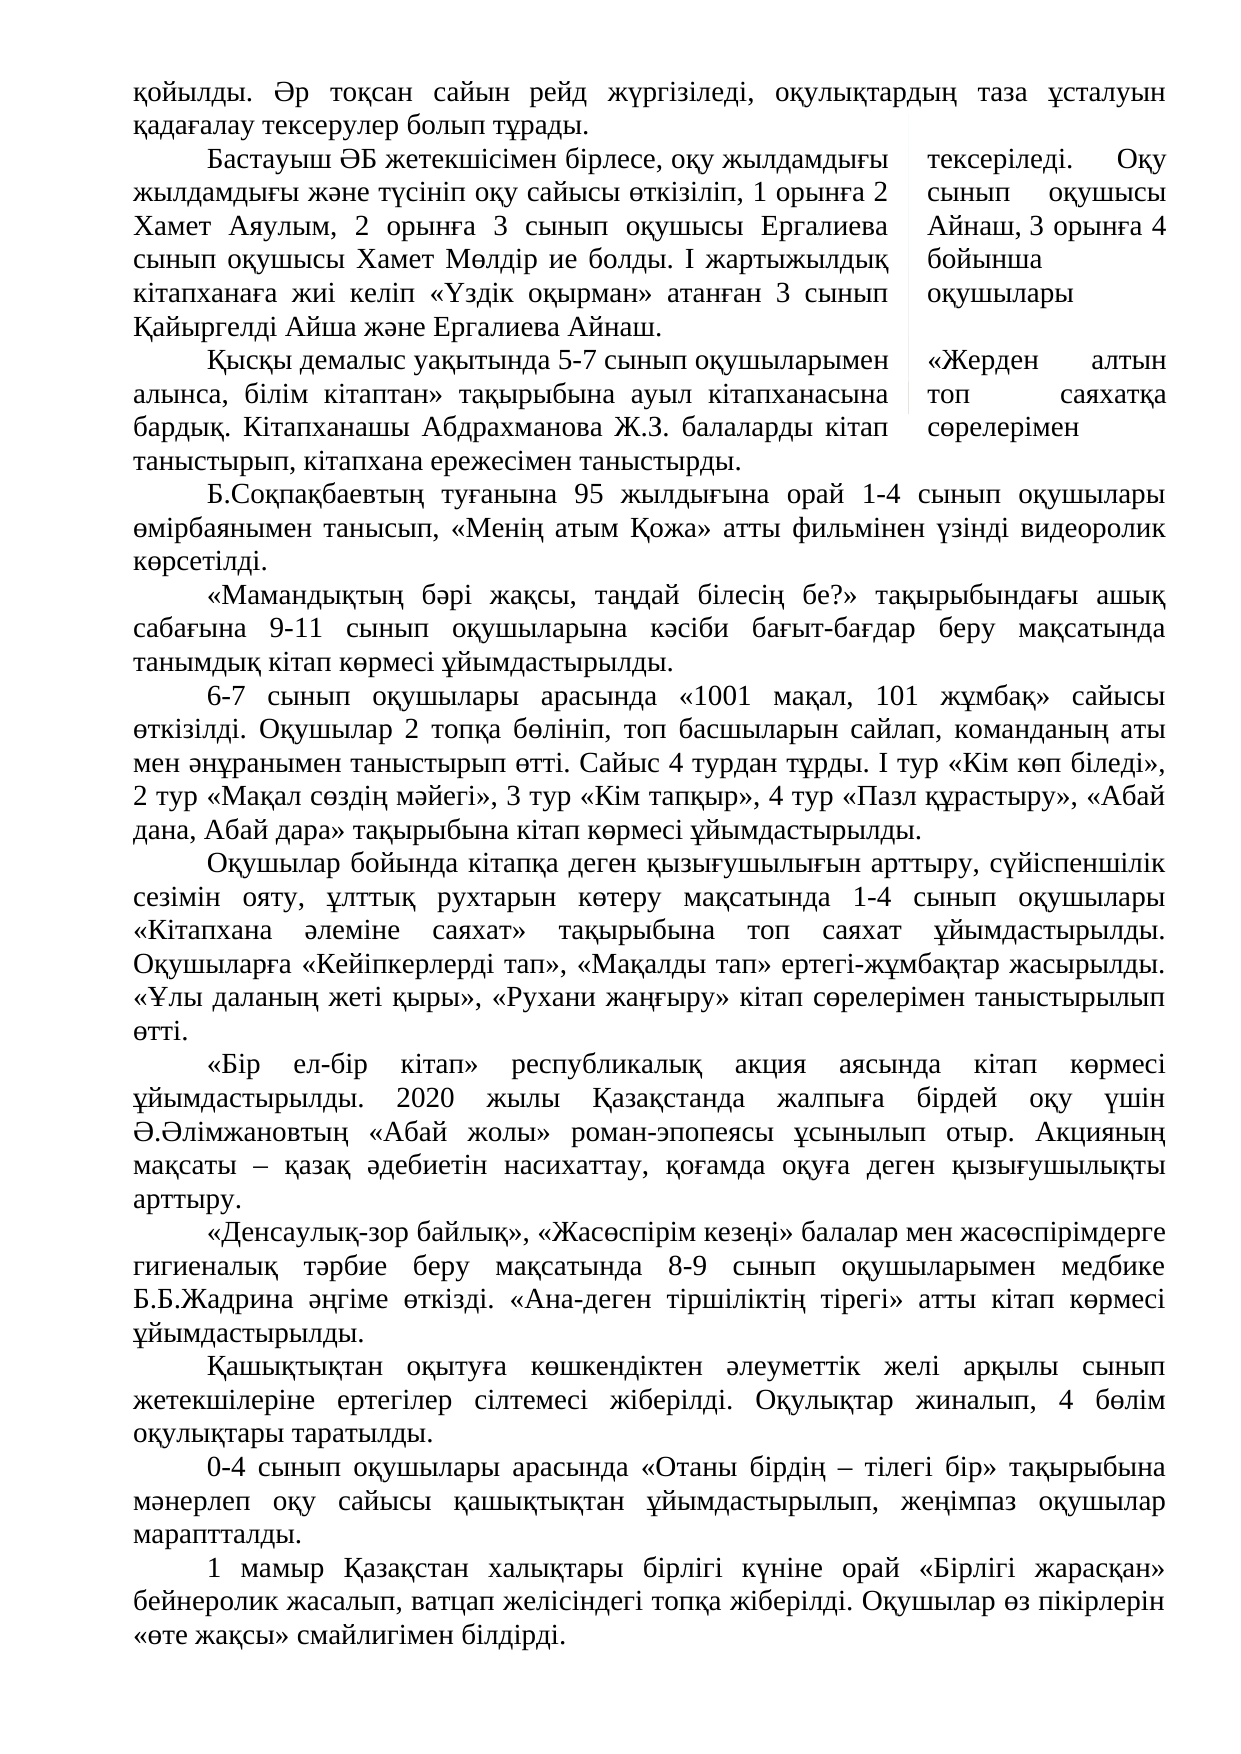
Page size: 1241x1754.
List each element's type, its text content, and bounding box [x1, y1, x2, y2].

text Қысқы демалыс уақытында 5-7 сынып оқушыларымен «Жерден алтын алынса, білім кітаптан» тақырыбына ауыл кітапханасына топ саяхатқа бардық. Кітапханашы Абдрахманова Ж.З. балаларды кітап сөрелерімен таныстырып, кітапхана ережесімен таныстырды. [133, 342, 1167, 476]
text Б.Соқпақбаевтың туғанына 95 жылдығына орай 1-4 сынып оқушылары өмірбаянымен танысып, «Менің атым Қожа» атты фильмінен үзінді видеоролик көрсетілді. [133, 476, 1167, 577]
text 0-4 сынып оқушылары арасында «Отаны бірдің – тілегі бір» тақырыбына мәнерлеп оқу сайысы қашықтықтан ұйымдастырылып, жеңімпаз оқушылар мараптталды. [133, 1449, 1167, 1550]
text «Бір ел-бір кітап» республикалық акция аясында кітап көрмесі ұйымдастырылды. 2020 жылы Қазақстанда жалпыға бірдей оқу үшін Ә.Әлімжановтың «Абай жолы» роман-эпопеясы ұсынылып отыр. Акцияның мақсаты – қазақ әдебиетін насихаттау, қоғамда оқуға деген қызығушылықты арттыру. [133, 1047, 1167, 1214]
text Бастауыш ӘБ жетекшісімен бірлесе, оқу жылдамдығы тексеріледі. Оқу жылдамдығы және түсініп оқу сайысы өткізіліп, 1 орынға 2 сынып оқушысы Хамет Аяулым, 2 орынға 3 сынып оқушысы Ергалиева Айнаш, 3 орынға 4 сынып оқушысы Хамет Мөлдір ие болды. І жартыжылдық бойынша кітапханаға жиі келіп «Үздік оқырман» атанған 3 сынып оқушылары Қайыргелді Айша және Ергалиева Айнаш. [133, 141, 908, 342]
text Бастауыш ӘБ жетекшісімен бірлесе, оқу жылдамдығы тексеріледі. Оқу жылдамдығы және түсініп оқу сайысы өткізіліп, 1 орынға 2 сынып оқушысы Хамет Аяулым, 2 орынға 3 сынып оқушысы Ергалиева Айнаш, 3 орынға 4 сынып оқушысы Хамет Мөлдір ие болды. І жартыжылдық бойынша кітапханаға жиі келіп «Үздік оқырман» атанған 3 сынып оқушылары Қайыргелді Айша және Ергалиева Айнаш. [909, 141, 1167, 342]
text Оқушылар бойында кітапқа деген қызығушылығын арттыру, сүйіспеншілік сезімін ояту, ұлттық рухтарын көтеру мақсатында 1-4 сынып оқушылары «Кітапхана әлеміне саяхат» тақырыбына топ саяхат ұйымдастырылды. Оқушыларға «Кейіпкерлерді тап», «Мақалды тап» ертегі-жұмбақтар жасырылды. «Ұлы даланың жеті қыры», «Рухани жаңғыру» кітап сөрелерімен таныстырылып өтті. [133, 845, 1167, 1047]
text 1 мамыр Қазақстан халықтары бірлігі күніне орай «Бірлігі жарасқан» бейнеролик жасалып, ватцап желісіндегі топқа жіберілді. Оқушылар өз пікірлерін «өте жақсы» смайлигімен білдірді. [133, 1550, 1167, 1650]
text Қашықтықтан оқытуға көшкендіктен әлеуметтік желі арқылы сынып жетекшілеріне ертегілер сілтемесі жіберілді. Оқулықтар жиналып, 4 бөлім оқулықтары таратылды. [133, 1348, 1167, 1449]
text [133, 74, 1167, 141]
text «Денсаулық-зор байлық», «Жасөспірім кезеңі» балалар мен жасөспірімдерге гигиеналық тәрбие беру мақсатында 8-9 сынып оқушыларымен медбике Б.Б.Жадрина әңгіме өткізді. «Ана-деген тіршіліктің тірегі» атты кітап көрмесі ұйымдастырылды. [133, 1214, 1167, 1348]
text «Мамандықтың бәрі жақсы, таңдай білесің бе?» тақырыбындағы ашық сабағына 9-11 сынып оқушыларына кәсіби бағыт-бағдар беру мақсатында танымдық кітап көрмесі ұйымдастырылды. [133, 577, 1167, 678]
text 6-7 сынып оқушылары арасында «1001 мақал, 101 жұмбақ» сайысы өткізілді. Оқушылар 2 топқа бөлініп, топ басшыларын сайлап, команданың аты мен әнұранымен таныстырып өтті. Сайыс 4 турдан тұрды. І тур «Кім көп біледі», 2 тур «Мақал сөздің мәйегі», 3 тур «Кім тапқыр», 4 тур «Пазл құрастыру», «Абай дана, Абай дара» тақырыбына кітап көрмесі ұйымдастырылды. [133, 678, 1167, 845]
